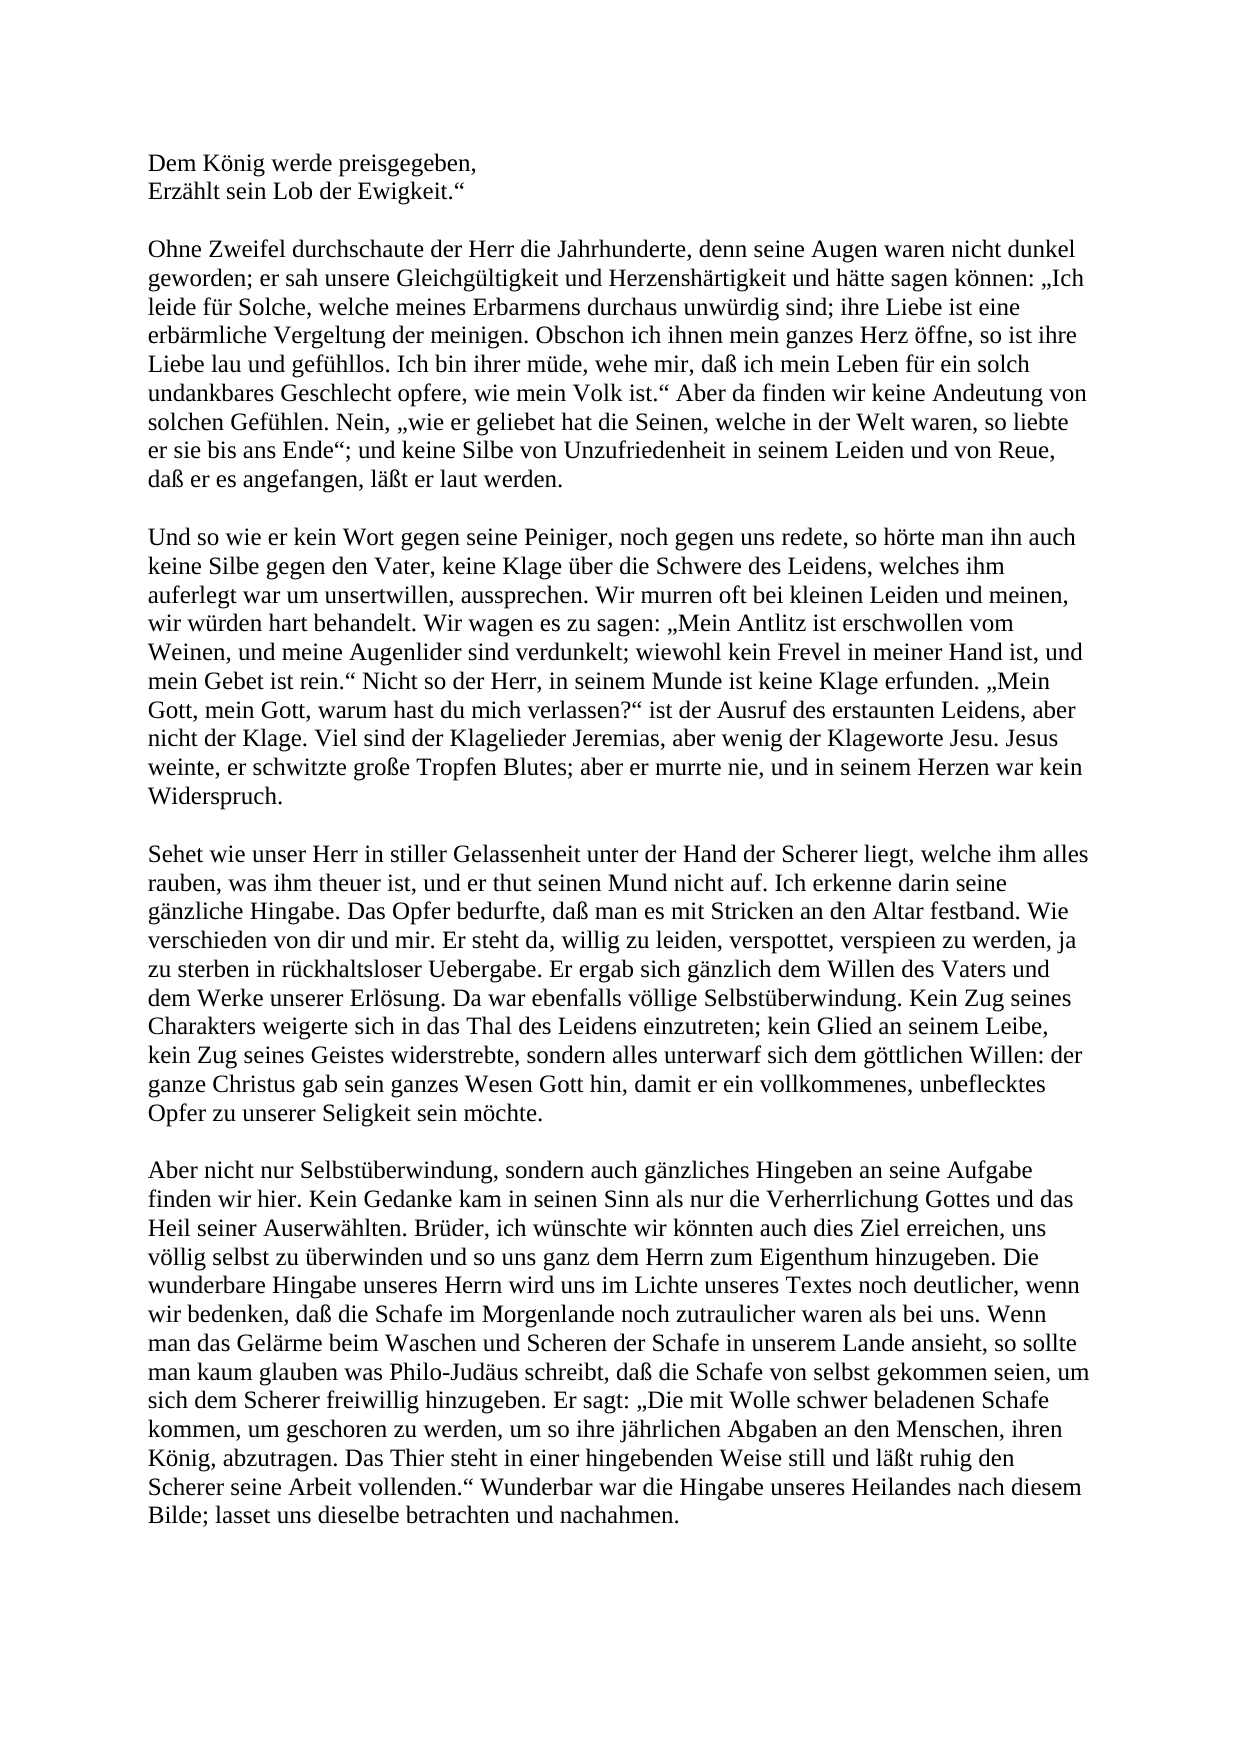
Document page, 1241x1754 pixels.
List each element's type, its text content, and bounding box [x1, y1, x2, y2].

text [148, 148, 1093, 205]
text Sehet wie unser Herr in stiller Gelassenheit unter der Hand der Scherer liegt, welche ihm alles rauben, was ihm theuer ist, und er thut seinen Mund nicht auf. Ich erkenne darin seine gänzliche Hingabe. Das Opfer bedurfte, daß man es mit Stricken an den Altar festband. Wie verschieden von dir und mir. Er steht da, willig zu leiden, verspottet, verspieen zu werden, ja zu sterben in rückhaltsloser Uebergabe. Er ergab sich gänzlich dem Willen des Vaters und dem Werke unserer Erlösung. Da war ebenfalls völlige Selbstüberwindung. Kein Zug seines Charakters weigerte sich in das Thal des Leidens einzutreten; kein Glied an seinem Leibe, kein Zug seines Geistes widerstrebte, sondern alles unterwarf sich dem göttlichen Willen: der ganze Christus gab sein ganzes Wesen Gott hin, damit er ein vollkommenes, unbeflecktes Opfer zu unserer Seligkeit sein möchte. [148, 839, 1093, 1126]
text Ohne Zweifel durchschaute der Herr die Jahrhunderte, denn seine Augen waren nicht dunkel geworden; er sah unsere Gleichgültigkeit und Herzenshärtigkeit und hätte sagen können: „Ich leide für Solche, welche meines Erbarmens durchaus unwürdig sind; ihre Liebe ist eine erbärmliche Vergeltung der meinigen. Obschon ich ihnen mein ganzes Herz öffne, so ist ihre Liebe lau und gefühllos. Ich bin ihrer müde, wehe mir, daß ich mein Leben für ein solch undankbares Geschlecht opfere, wie mein Volk ist.“ Aber da finden wir keine Andeutung von solchen Gefühlen. Nein, „wie er geliebet hat die Seinen, welche in der Welt waren, so liebte er sie bis ans Ende“; und keine Silbe von Unzufriedenheit in seinem Leiden und von Reue, daß er es angefangen, läßt er laut werden. [148, 234, 1093, 493]
text Aber nicht nur Selbstüberwindung, sondern auch gänzliches Hingeben an seine Aufgabe finden wir hier. Kein Gedanke kam in seinen Sinn als nur die Verherrlichung Gottes und das Heil seiner Auserwählten. Brüder, ich wünschte wir könnten auch dies Ziel erreichen, uns völlig selbst zu überwinden und so uns ganz dem Herrn zum Eigenthum hinzugeben. Die wunderbare Hingabe unseres Herrn wird uns im Lichte unseres Textes noch deutlicher, wenn wir bedenken, daß die Schafe im Morgenlande noch zutraulicher waren als bei uns. Wenn man das Gelärme beim Waschen und Scheren der Schafe in unserem Lande ansieht, so sollte man kaum glauben was Philo-Judäus schreibt, daß die Schafe von selbst gekommen seien, um sich dem Scherer freiwillig hinzugeben. Er sagt: „Die mit Wolle schwer beladenen Schafe kommen, um geschoren zu werden, um so ihre jährlichen Abgaben an den Menschen, ihren König, abzutragen. Das Thier steht in einer hingebenden Weise still und läßt ruhig den Scherer seine Arbeit vollenden.“ Wunderbar war die Hingabe unseres Heilandes nach diesem Bilde; lasset uns dieselbe betrachten und nachahmen. [148, 1156, 1093, 1529]
text Und so wie er kein Wort gegen seine Peiniger, noch gegen uns redete, so hörte man ihn auch keine Silbe gegen den Vater, keine Klage über die Schwere des Leidens, welches ihm auferlegt war um unsertwillen, aussprechen. Wir murren oft bei kleinen Leiden und meinen, wir würden hart behandelt. Wir wagen es zu sagen: „Mein Antlitz ist erschwollen vom Weinen, und meine Augenlider sind verdunkelt; wiewohl kein Frevel in meiner Hand ist, und mein Gebet ist rein.“ Nicht so der Herr, in seinem Munde ist keine Klage erfunden. „Mein Gott, mein Gott, warum hast du mich verlassen?“ ist der Ausruf des erstaunten Leidens, aber nicht der Klage. Viel sind der Klagelieder Jeremias, aber wenig der Klageworte Jesu. Jesus weinte, er schwitzte große Tropfen Blutes; aber er murrte nie, und in seinem Herzen war kein Widerspruch. [148, 522, 1093, 810]
